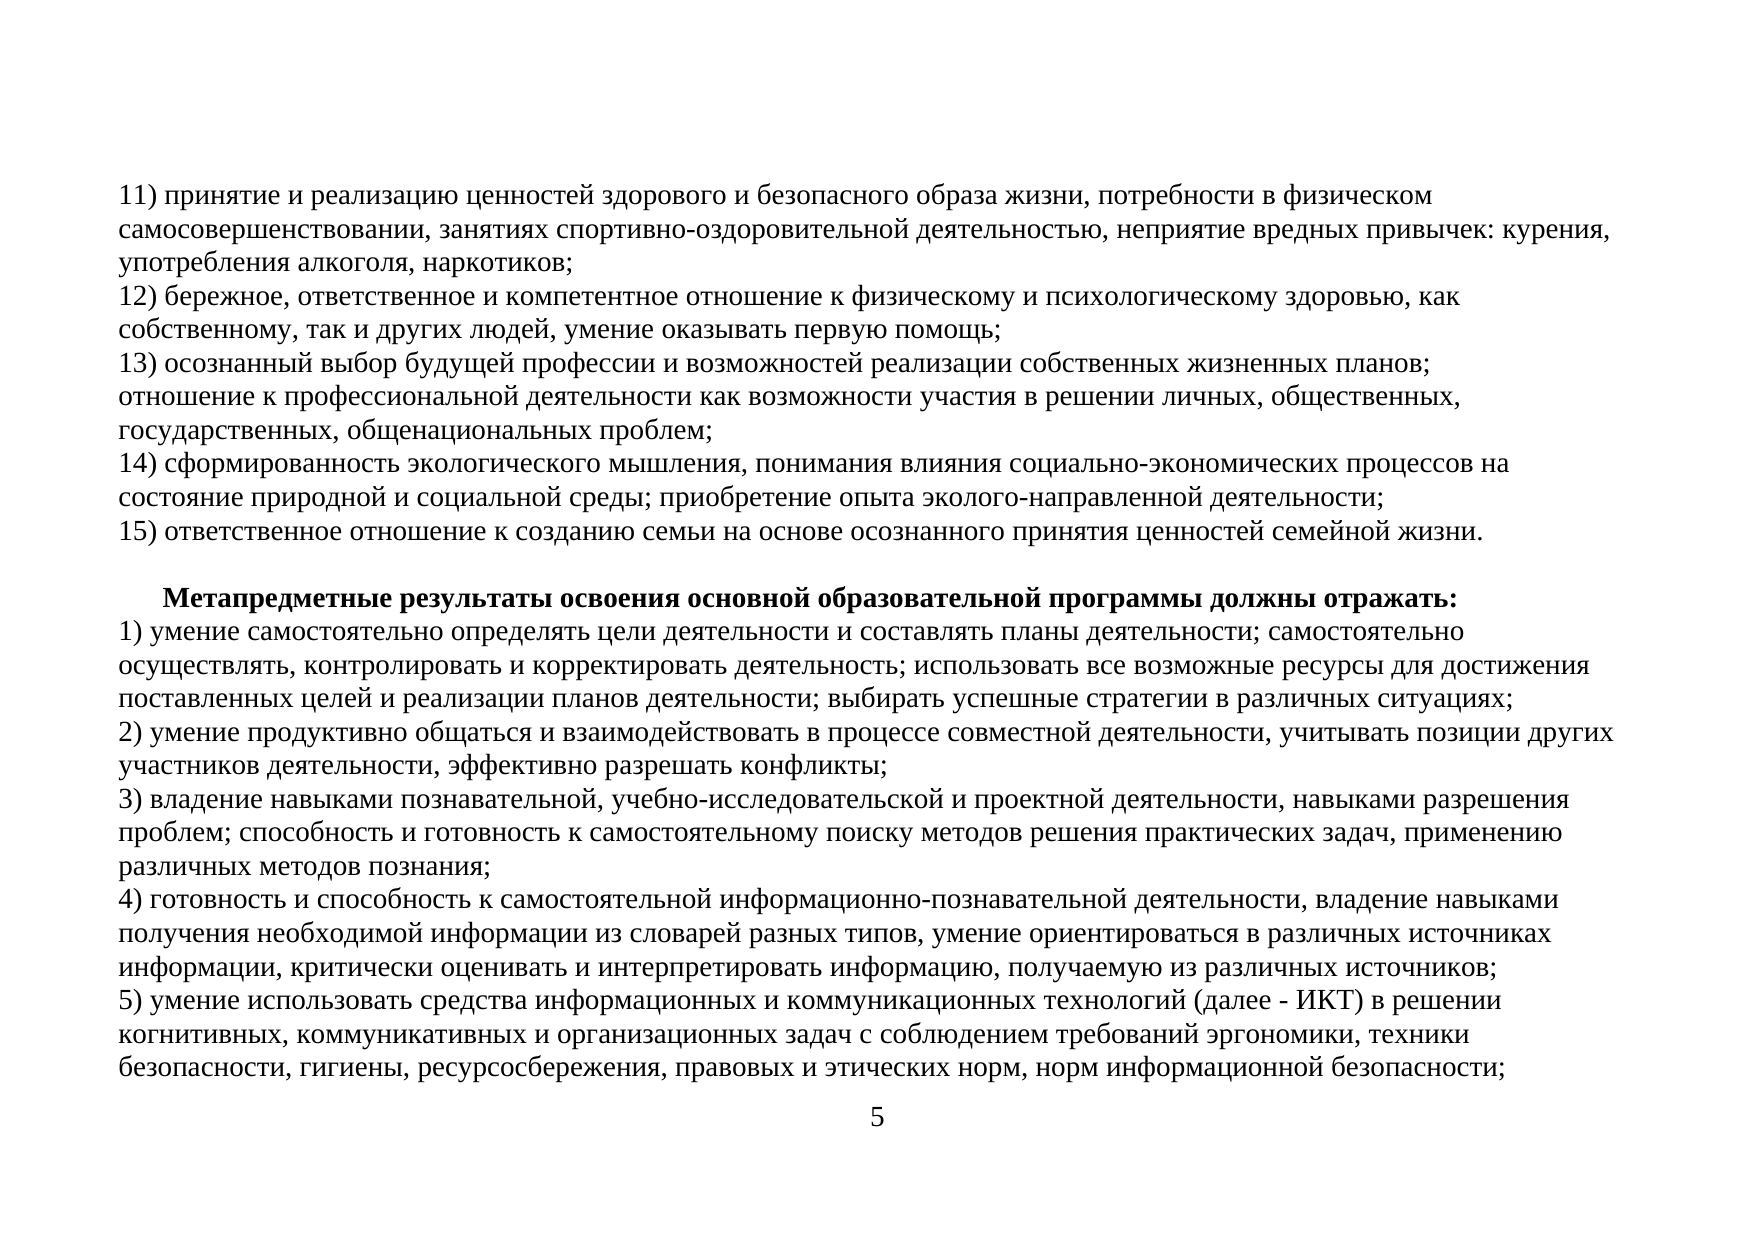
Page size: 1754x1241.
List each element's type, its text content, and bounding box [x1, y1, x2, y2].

text 14) сформированность экологического мышления, понимания влияния социально-экономических процессов на состояние природной и социальной среды; приобретение опыта эколого-направленной деятельности; [118, 446, 1636, 513]
text 5) умение использовать средства информационных и коммуникационных технологий (далее - ИКТ) в решении когнитивных, коммуникативных и организационных задач с соблюдением требований эргономики, техники безопасности, гигиены, ресурсосбережения, правовых и этических норм, норм информационной безопасности; [118, 982, 1636, 1083]
text 13) осознанный выбор будущей профессии и возможностей реализации собственных жизненных планов; [118, 345, 1636, 378]
text 15) ответственное отношение к созданию семьи на основе осознанного принятия ценностей семейной жизни. [118, 513, 1636, 546]
text 12) бережное, ответственное и компетентное отношение к физическому и психологическому здоровью, как собственному, так и других людей, умение оказывать первую помощь; [118, 278, 1636, 345]
text Метапредметные результаты освоения основной образовательной программы должны отражать: [118, 580, 1636, 613]
text 2) умение продуктивно общаться и взаимодействовать в процессе совместной деятельности, учитывать позиции других участников деятельности, эффективно разрешать конфликты; [118, 714, 1636, 781]
text 4) готовность и способность к самостоятельной информационно-познавательной деятельности, владение навыками получения необходимой информации из словарей разных типов, умение ориентироваться в различных источниках информации, критически оценивать и интерпретировать информацию, получаемую из различных источников; [118, 882, 1636, 982]
text 11) принятие и реализацию ценностей здорового и безопасного образа жизни, потребности в физическом самосовершенствовании, занятиях спортивно-оздоровительной деятельностью, неприятие вредных привычек: курения, употребления алкоголя, наркотиков; [118, 177, 1636, 278]
text отношение к профессиональной деятельности как возможности участия в решении личных, общественных, государственных, общенациональных проблем; [118, 378, 1636, 446]
text 3) владение навыками познавательной, учебно-исследовательской и проектной деятельности, навыками разрешения проблем; способность и готовность к самостоятельному поиску методов решения практических задач, применению различных методов познания; [118, 781, 1636, 882]
text 1) умение самостоятельно определять цели деятельности и составлять планы деятельности; самостоятельно осуществлять, контролировать и корректировать деятельность; использовать все возможные ресурсы для достижения поставленных целей и реализации планов деятельности; выбирать успешные стратегии в различных ситуациях; [118, 613, 1636, 714]
